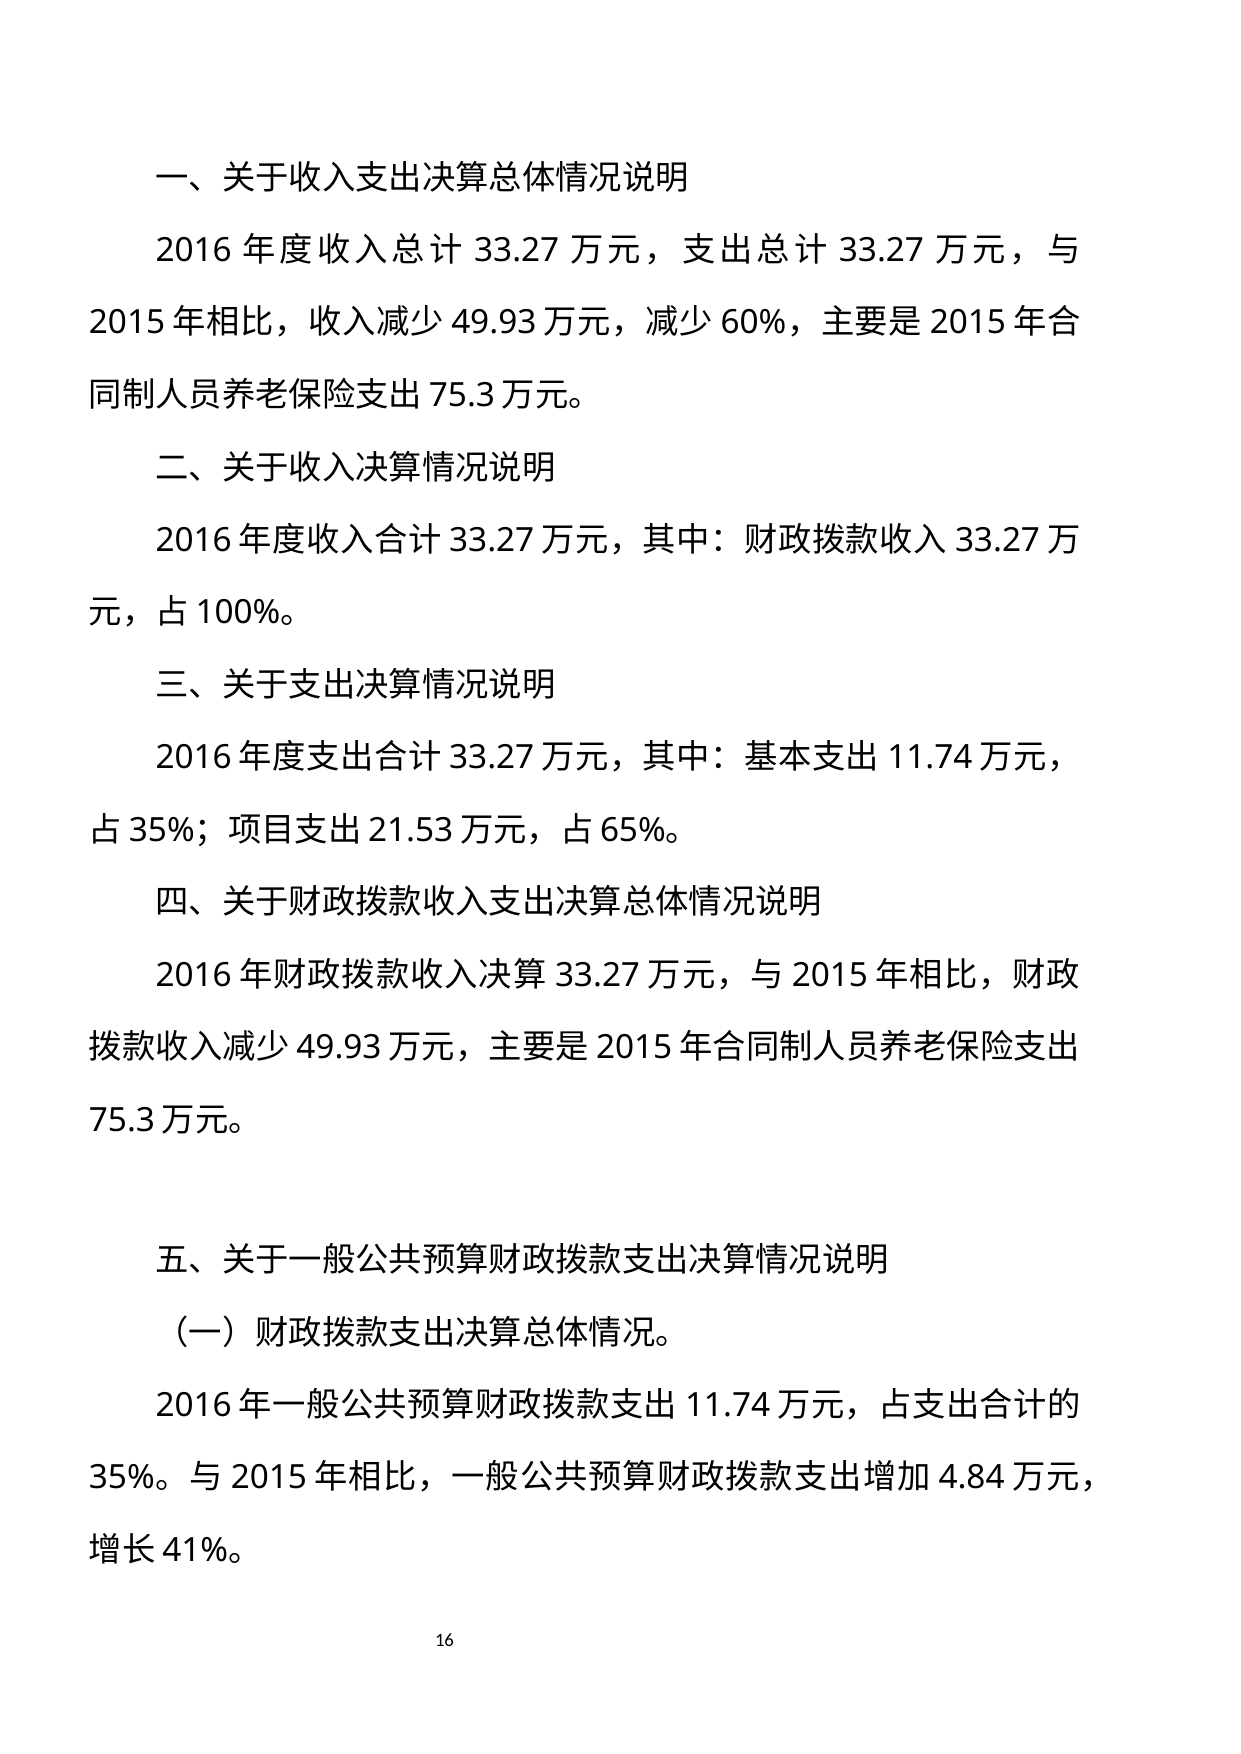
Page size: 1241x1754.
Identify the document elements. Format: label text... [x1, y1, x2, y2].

list 财政拨款支出决算总体情况。 [89, 1306, 1081, 1354]
text 2016年度支出合计33.27万元，其中：基本支出11.74万元，占35%；项目支出21.53万元，占65%。 [89, 730, 1081, 851]
text 2016年一般公共预算财政拨款支出11.74万元，占支出合计的35%。与2015年相比，一般公共预算财政拨款支出增加4.84万元，增长41%。 [89, 1378, 1081, 1571]
text 2016年度收入合计33.27万元，其中：财政拨款收入33.27万元，占100%。 [89, 513, 1081, 634]
list 关于收入支出决算总体情况说明 [89, 151, 1081, 199]
list 关于收入决算情况说明 [89, 440, 1081, 489]
text 2016年度收入总计33.27万元，支出总计33.27万元，与2015年相比，收入减少49.93万元，减少60%，主要是2015年合同制人员养老保险支出75.3万元。 [89, 223, 1081, 416]
list 关于财政拨款收入支出决算总体情况说明 [89, 875, 1081, 923]
list 关于支出决算情况说明 [89, 658, 1081, 706]
list 关于一般公共预算财政拨款支出决算情况说明 [89, 1233, 1081, 1281]
text 2016年财政拨款收入决算33.27万元，与2015年相比，财政拨款收入减少49.93万元，主要是2015年合同制人员养老保险支出75.3万元。 [89, 947, 1081, 1141]
